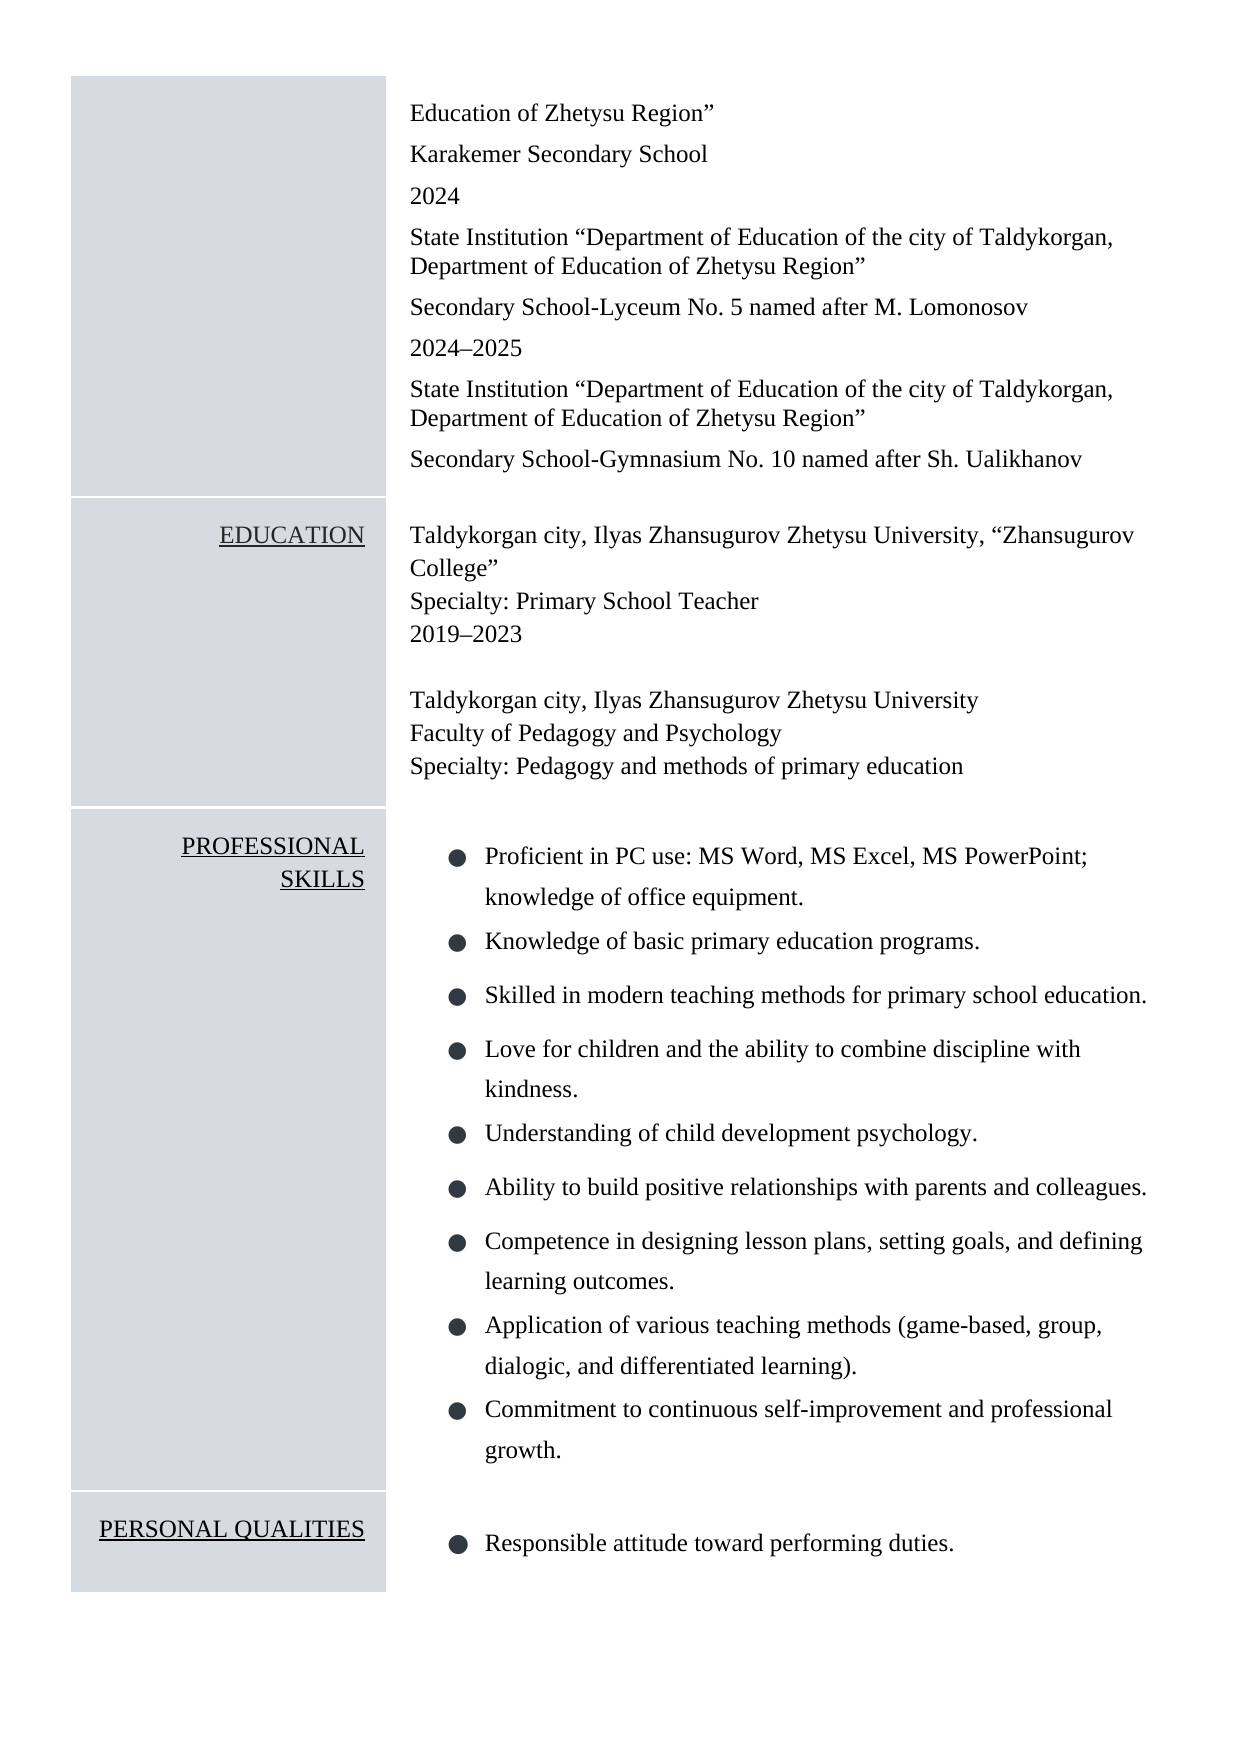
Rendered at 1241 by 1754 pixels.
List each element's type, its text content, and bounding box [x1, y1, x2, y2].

table_cell Taldykorgan city, Ilyas Zhansugurov Zhetysu University, “Zhansugurov College” Specialty: Primary School Teacher 2019–2023 Taldykorgan city, Ilyas Zhansugurov Zhetysu University Faculty of Pedagogy and Psychology Specialty: Pedagogy and methods of primary education [388, 498, 1188, 806]
table_cell PROFESSIONAL SKILLS [71, 809, 386, 1490]
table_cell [388, 1492, 1188, 1592]
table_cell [71, 76, 386, 496]
table_cell EDUCATION [71, 498, 386, 806]
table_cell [388, 76, 1188, 496]
table_cell PERSONAL QUALITIES [71, 1492, 386, 1592]
table_cell Proficient in PC use: MS Word, MS Excel, MS PowerPoint; knowledge of office equipment. Knowledge of basic primary education programs. Skilled in modern teaching methods for primary school education. Love for children and the ability to combine discipline with kindness. Understanding of child development psychology. Ability to build positive relationships with parents and colleagues. Competence in designing lesson plans, setting goals, and defining learning outcomes. Application of various teaching methods (game-based, group, dialogic, and differentiated learning). Commitment to continuous self-improvement and professional growth. [388, 809, 1188, 1490]
